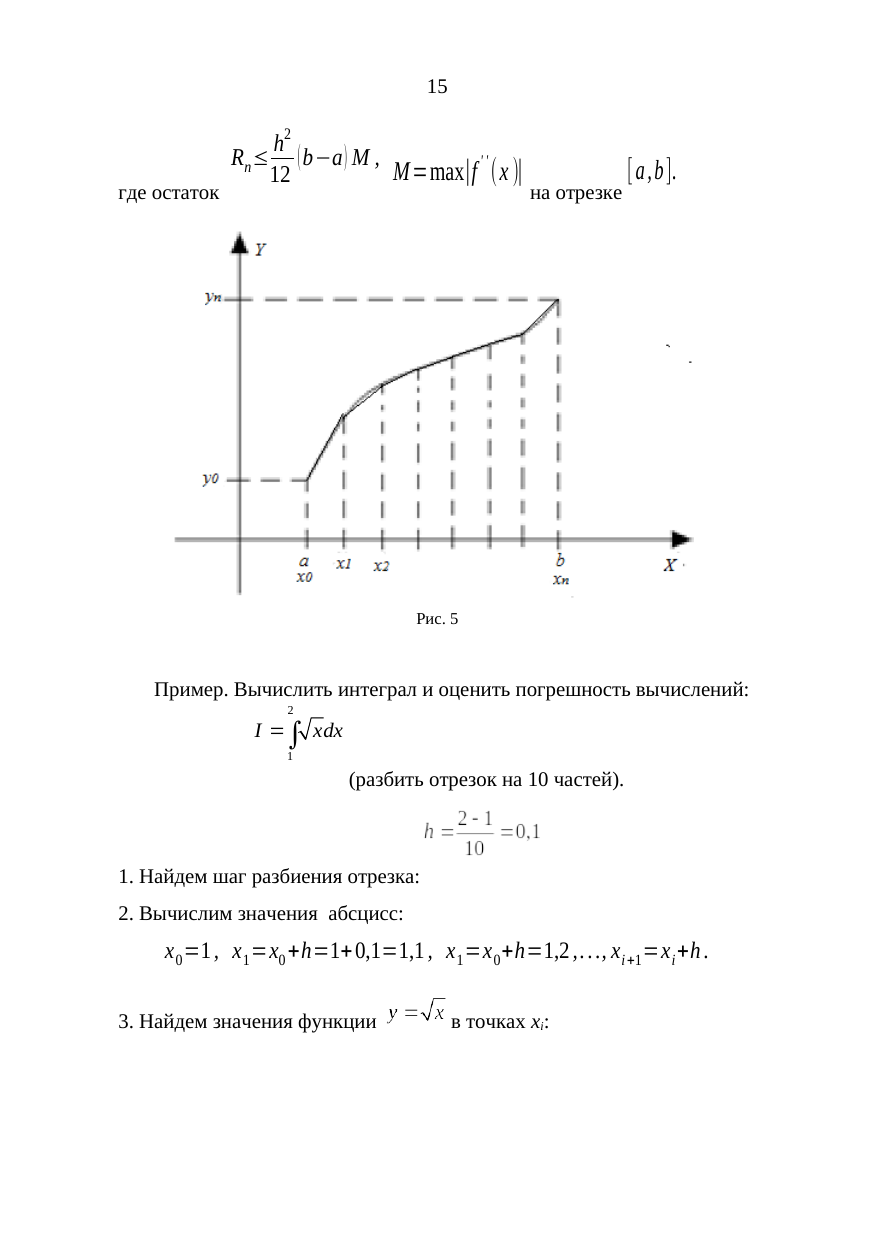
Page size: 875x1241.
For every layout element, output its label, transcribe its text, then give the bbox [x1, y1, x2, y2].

picture [174, 216, 700, 600]
text 3. Найдем значения функции в точках xi: [118, 994, 756, 1033]
text Пример. Вычислить интеграл и оценить погрешность вычислений:(разбить отрезок на 10 частей). [118, 667, 756, 791]
text 1. Найдем шаг разбиения отрезка: [118, 804, 756, 888]
text где остаток на отрезке [118, 126, 756, 204]
text 2. Вычислим значения абсцисс: [118, 901, 756, 925]
text Рис. 5 [118, 599, 756, 628]
